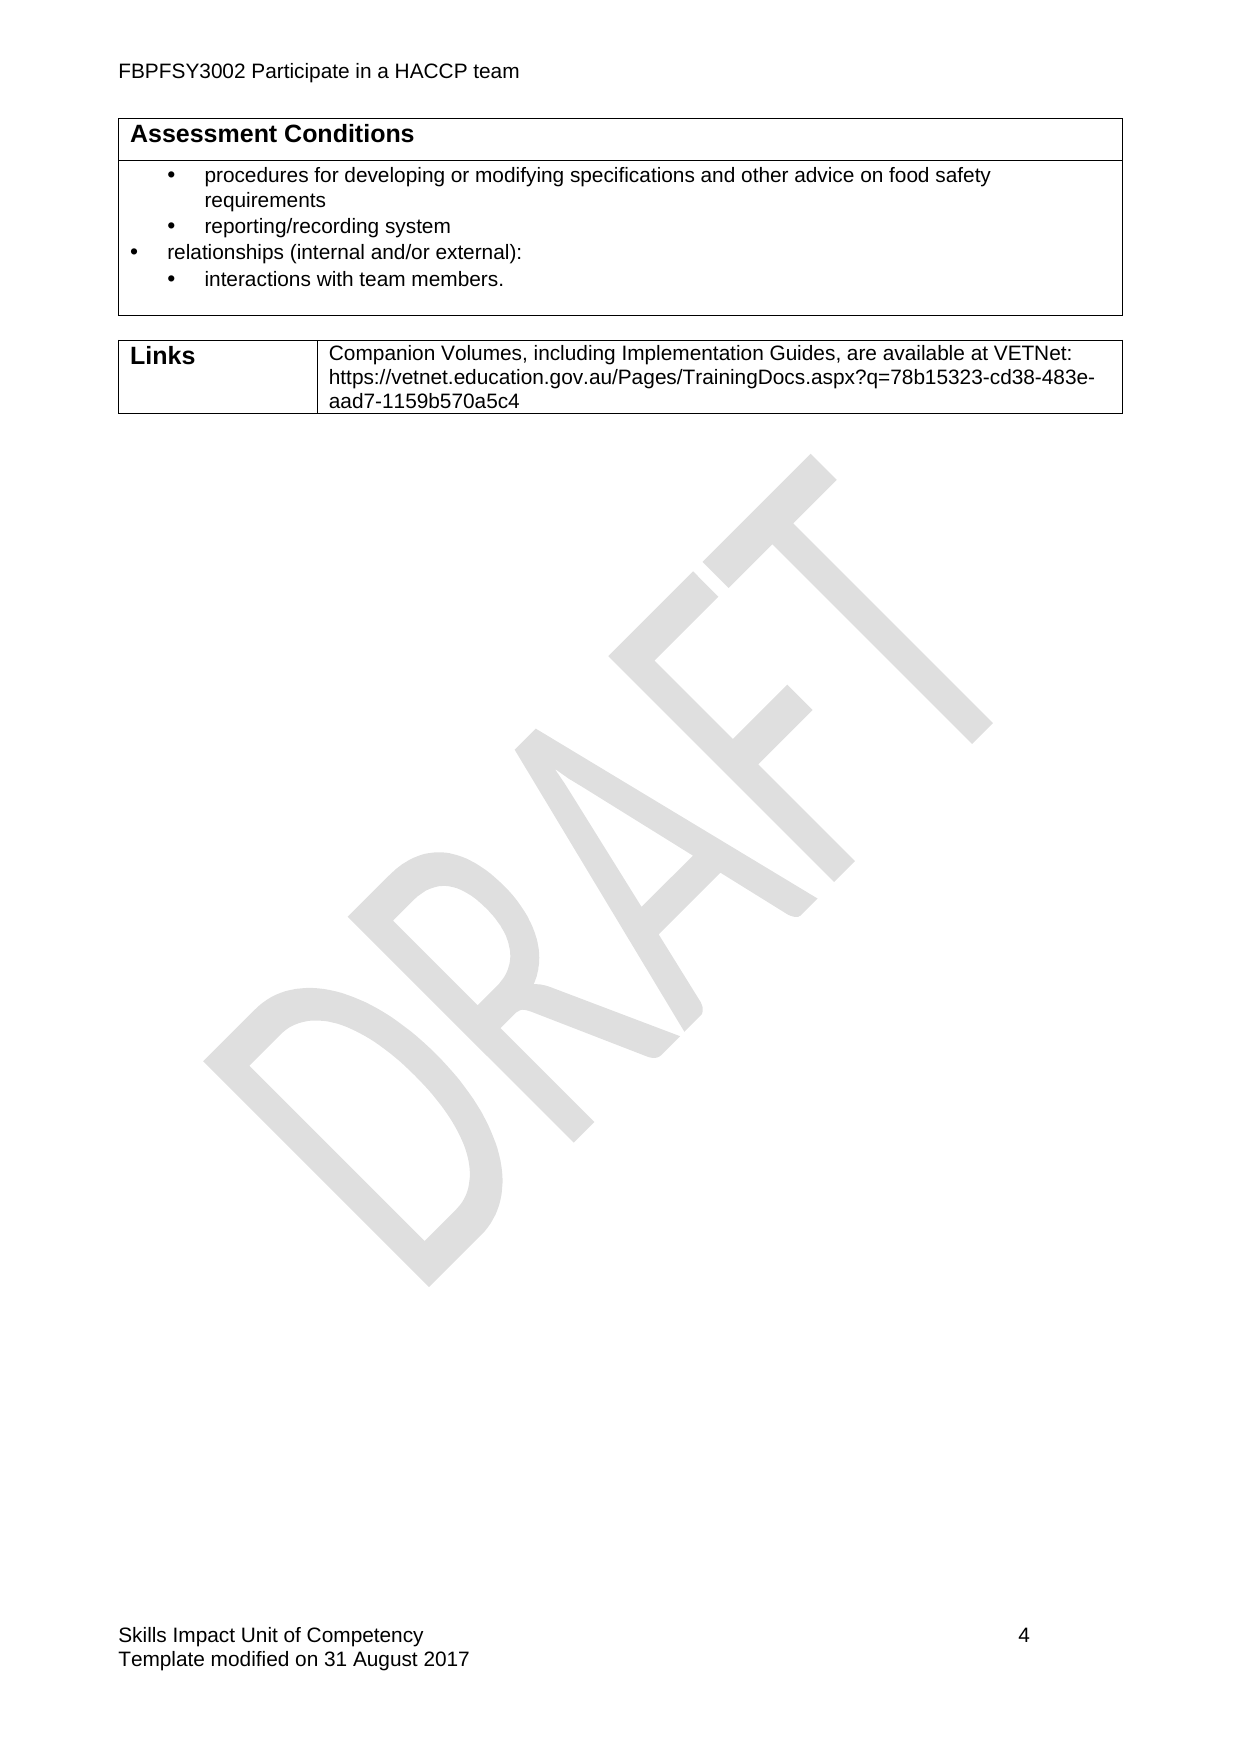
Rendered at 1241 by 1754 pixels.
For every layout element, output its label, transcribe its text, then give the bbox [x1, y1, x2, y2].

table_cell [119, 161, 1122, 315]
table_header Companion Volumes, including Implementation Guides, are available at VETNet: https://vetnet.education.gov.au/Pages/TrainingDocs.aspx?q=78b15323-cd38-483e-aad7-1159b570a5c4 [318, 341, 1122, 413]
table_header Assessment Conditions [119, 119, 1122, 160]
table_header Links [119, 341, 317, 413]
